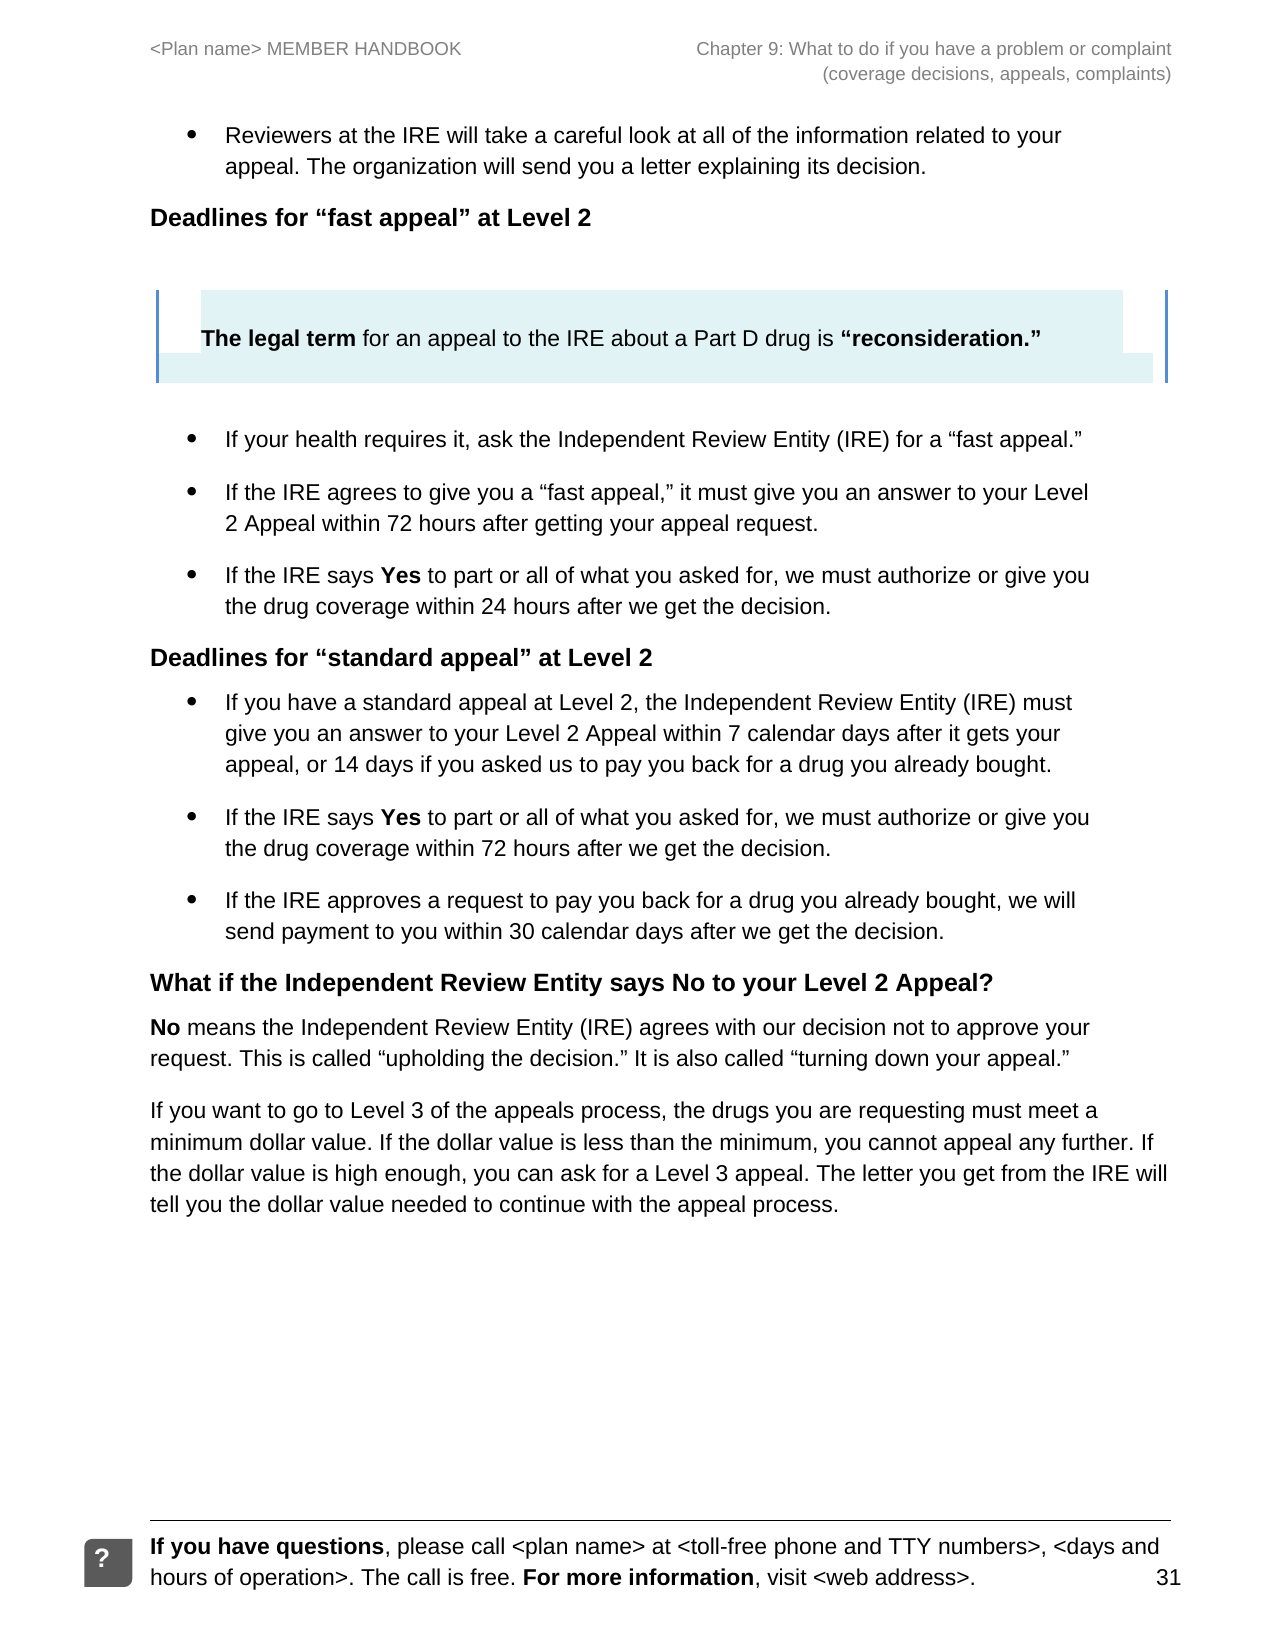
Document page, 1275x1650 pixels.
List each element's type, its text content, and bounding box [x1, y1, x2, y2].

list If the IRE approves a request to pay you back for a drug you already bought, we will send payment to you within 30 calendar days after we get the decision. [187, 883, 1096, 946]
subtitle Deadlines for “fast appeal” at Level 2 [150, 202, 1096, 233]
list If your health requires it, ask the Independent Review Entity (IRE) for a “fast appeal.” [187, 383, 1096, 454]
list If the IRE says Yes to part or all of what you asked for, we must authorize or give you the drug coverage within 24 hours after we get the decision. [187, 558, 1096, 621]
subtitle Deadlines for “standard appeal” at Level 2 [150, 642, 1096, 673]
list If you have a standard appeal at Level 2, the Independent Review Entity (IRE) must give you an answer to your Level 2 Appeal within 7 calendar days after it gets your appeal, or 14 days if you asked us to pay you back for a drug you already bought. [187, 685, 1096, 779]
list Reviewers at the IRE will take a careful look at all of the information related to your appeal. The organization will send you a letter explaining its decision. [187, 118, 1096, 181]
list If the IRE says Yes to part or all of what you asked for, we must authorize or give you the drug coverage within 72 hours after we get the decision. [187, 800, 1096, 862]
list If your health requires it, ask the Independent Review Entity (IRE) for a “fast appeal.” [187, 246, 1096, 353]
text If you want to go to Level 3 of the appeals process, the drugs you are requesting must meet a minimum dollar value. If the dollar value is less than the minimum, you cannot appeal any further. If the dollar value is high enough, you can ask for a Level 3 appeal. The letter you get from the IRE will tell you the dollar value needed to continue with the appeal process. [150, 1094, 1171, 1219]
text No means the Independent Review Entity (IRE) agrees with our decision not to approve your request. This is called “upholding the decision.” It is also called “turning down your appeal.” [150, 1010, 1171, 1073]
subtitle What if the Independent Review Entity says No to your Level 2 Appeal? [150, 967, 1096, 998]
list If the IRE agrees to give you a “fast appeal,” it must give you an answer to your Level 2 Appeal within 72 hours after getting your appeal request. [187, 475, 1096, 537]
